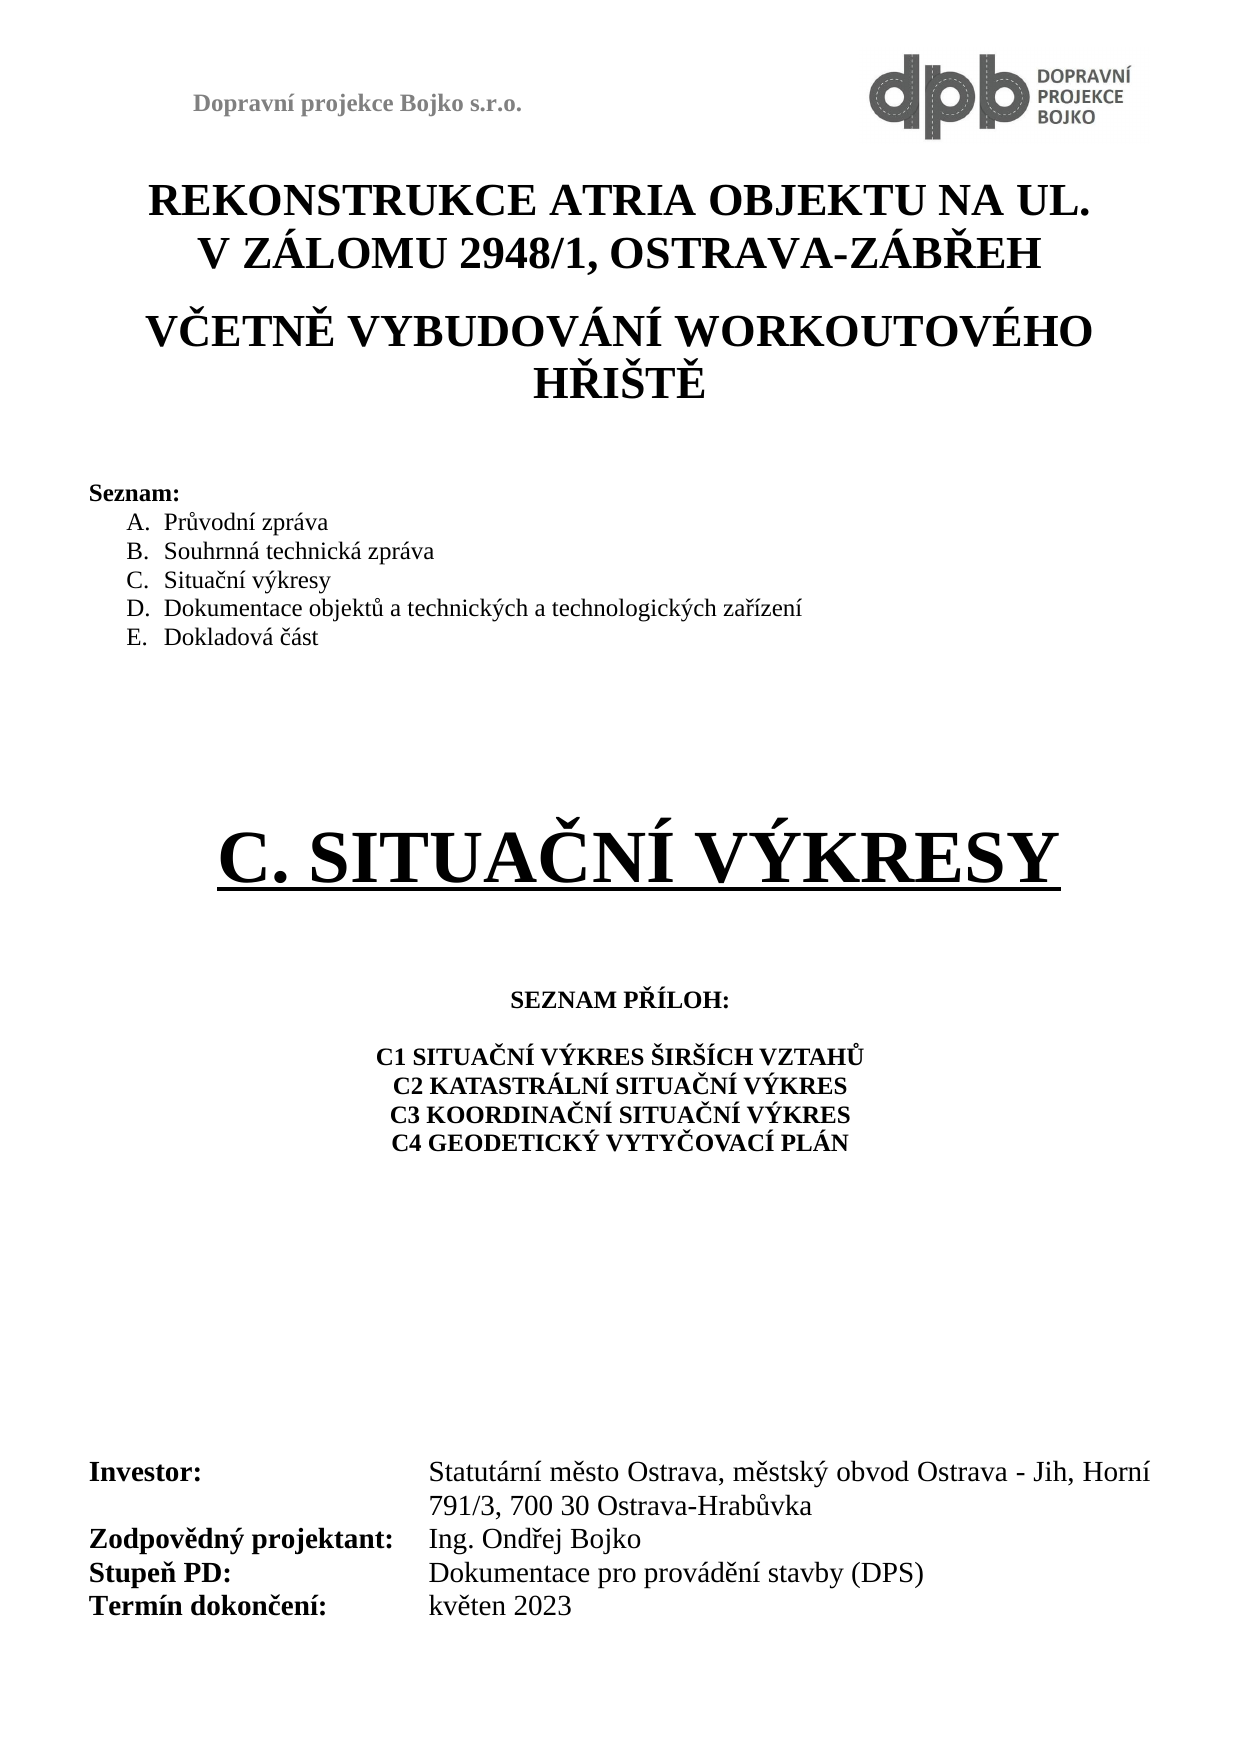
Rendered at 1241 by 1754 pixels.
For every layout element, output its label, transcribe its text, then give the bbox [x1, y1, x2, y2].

text Rekonstrukce atria objektu na ul. V Zálomu 2948/1, Ostrava-Zábřeh [89, 173, 1152, 278]
text Investor: Statutární město Ostrava, městský obvod Ostrava - Jih, Horní 791/3, 700 30 Ostrava-Hrabůvka [89, 1454, 1152, 1521]
subtitle C4 GEODETICKÝ VYTYČOVACÍ PLÁN [89, 1128, 1152, 1157]
text Seznam: [89, 478, 1152, 507]
text Stupeň PD: Dokumentace pro provádění stavby (DPS) [89, 1555, 1152, 1588]
text C. SITUAČNÍ VÝKRESY [126, 812, 1152, 898]
subtitle C3 KOORDINAČNÍ SITUAČNÍ VÝKRES [89, 1100, 1152, 1128]
list Souhrnná technická zpráva [126, 536, 1152, 565]
text včetně vybudování workoutového hřiště [89, 303, 1152, 408]
picture [859, 47, 1150, 144]
list Dokladová část [126, 622, 1152, 651]
list Průvodní zpráva [126, 507, 1152, 536]
list Dokumentace objektů a technických a technologických zařízení [126, 593, 1152, 622]
subtitle C2 KATASTRÁLNÍ SITUAČNÍ VÝKRES [89, 1071, 1152, 1100]
list Situační výkresy [126, 565, 1152, 593]
text Termín dokončení: květen 2023 [89, 1588, 1152, 1622]
subtitle SEZNAM PŘÍLOH: [89, 985, 1152, 1013]
text Zodpovědný projektant: Ing. Ondřej Bojko [89, 1521, 1152, 1555]
subtitle C1 SITUAČNÍ VÝKRES ŠIRŠÍCH VZTAHŮ [89, 1042, 1152, 1071]
